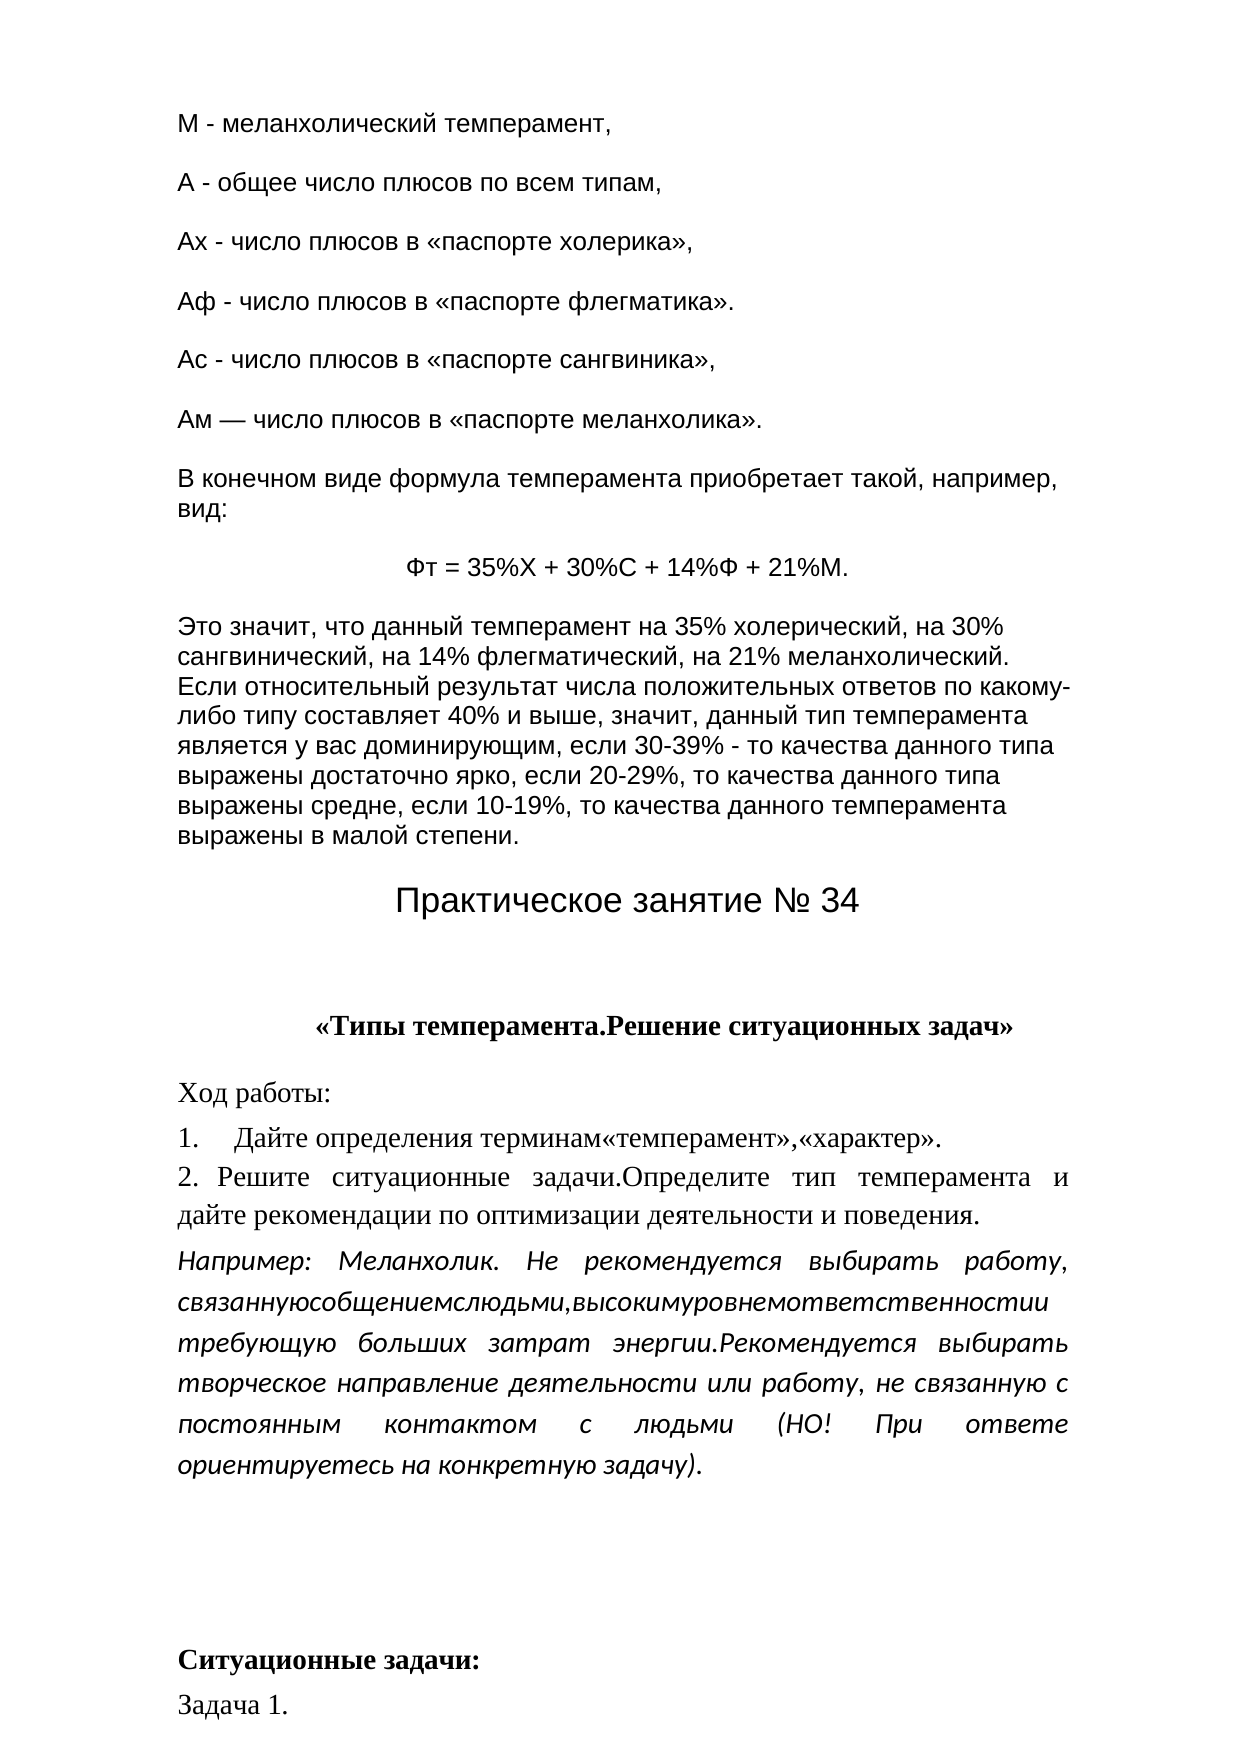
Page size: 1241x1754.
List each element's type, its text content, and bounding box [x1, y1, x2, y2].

text Ам — число плюсов в «паспорте меланхолика». [177, 404, 1078, 433]
list Решите ситуационные задачи.Определите тип темперамента и дайте рекомендации по оптимизации деятельности и поведения. [177, 1159, 1069, 1231]
text Это значит, что данный темперамент на 35% холерический, на 30% сангвинический, на 14% флегматический, на 21% меланхолический. Если относительный результат числа положительных ответов по какому-либо типу составляет 40% и выше, значит, данный тип темперамента является у вас доминирующим, если 30-39% - то качества данного типа выражены достаточно ярко, если 20-29%, то качества данного типа выражены средне, если 10-19%, то качества данного темперамента выражены в малой степени. [177, 611, 1078, 850]
text Ас - число плюсов в «паспорте сангвиника», [177, 344, 1078, 374]
text М - меланхолический темперамент, [177, 108, 1078, 138]
list Дайте определения терминам«темперамент»,«характер». [177, 1120, 1078, 1153]
text Ход работы: [177, 1075, 1078, 1109]
text Например: Меланхолик. Не рекомендуется выбирать работу, связаннуюсобщениемслюдьми,высокимуровнемответственностии требующую больших затрат энергии.Рекомендуется выбирать творческое направление деятельности или работу, не связанную с постоянным контактом с людьми (НО! При ответе ориентируетесь на конкретную задачу). [177, 1242, 1069, 1482]
text В конечном виде формула темперамента приобретает такой, например, вид: [177, 463, 1078, 522]
text А - общее число плюсов по всем типам, [177, 167, 1078, 197]
title «Типы темперамента.Решение ситуационных задач» [251, 1008, 1078, 1042]
text Фт = 35%Х + 30%С + 14%Ф + 21%М. [177, 552, 1078, 582]
text Практическое занятие № 34 [177, 879, 1078, 920]
text Задача 1. [177, 1687, 1078, 1721]
text Аф - число плюсов в «паспорте флегматика». [177, 286, 1078, 315]
text Ах - число плюсов в «паспорте холерика», [177, 226, 1078, 256]
text Ситуационные задачи: [177, 1642, 1078, 1676]
